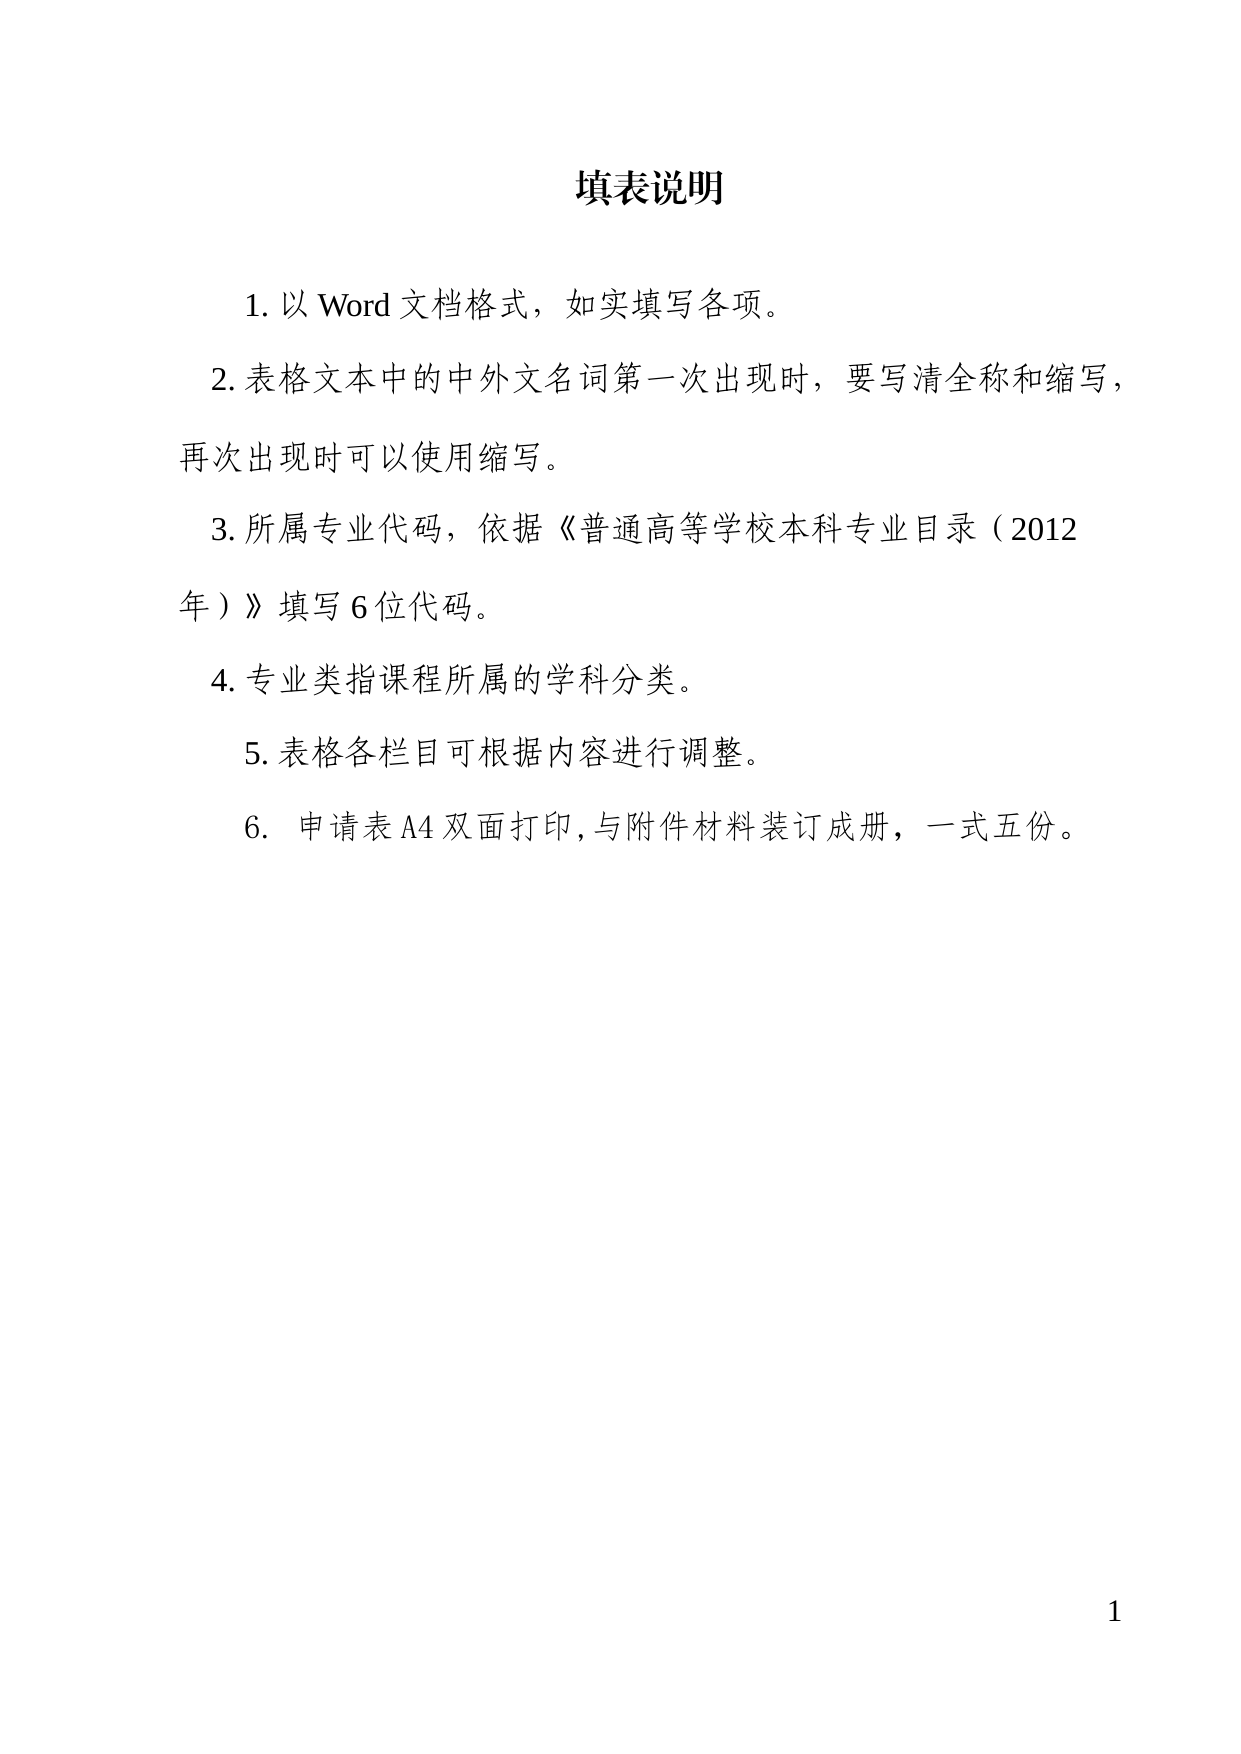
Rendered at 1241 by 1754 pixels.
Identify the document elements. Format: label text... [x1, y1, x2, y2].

text 1. 以Word文档格式，如实填写各项。 [177, 271, 1122, 336]
text 5. 表格各栏目可根据内容进行调整。 [177, 719, 1122, 784]
text 6. 申请表A4双面打印,与附件材料装订成册，一式五份。 [177, 792, 1122, 857]
text 4. 专业类指课程所属的学科分类。 [177, 646, 1122, 711]
text 2. 表格文本中的中外文名词第一次出现时，要写清全称和缩写，再次出现时可以使用缩写。 [177, 344, 1122, 487]
text 填表说明 [177, 155, 1122, 213]
text 3. 所属专业代码，依据《普通高等学校本科专业目录（2012年）》填写6位代码。 [177, 495, 1122, 638]
